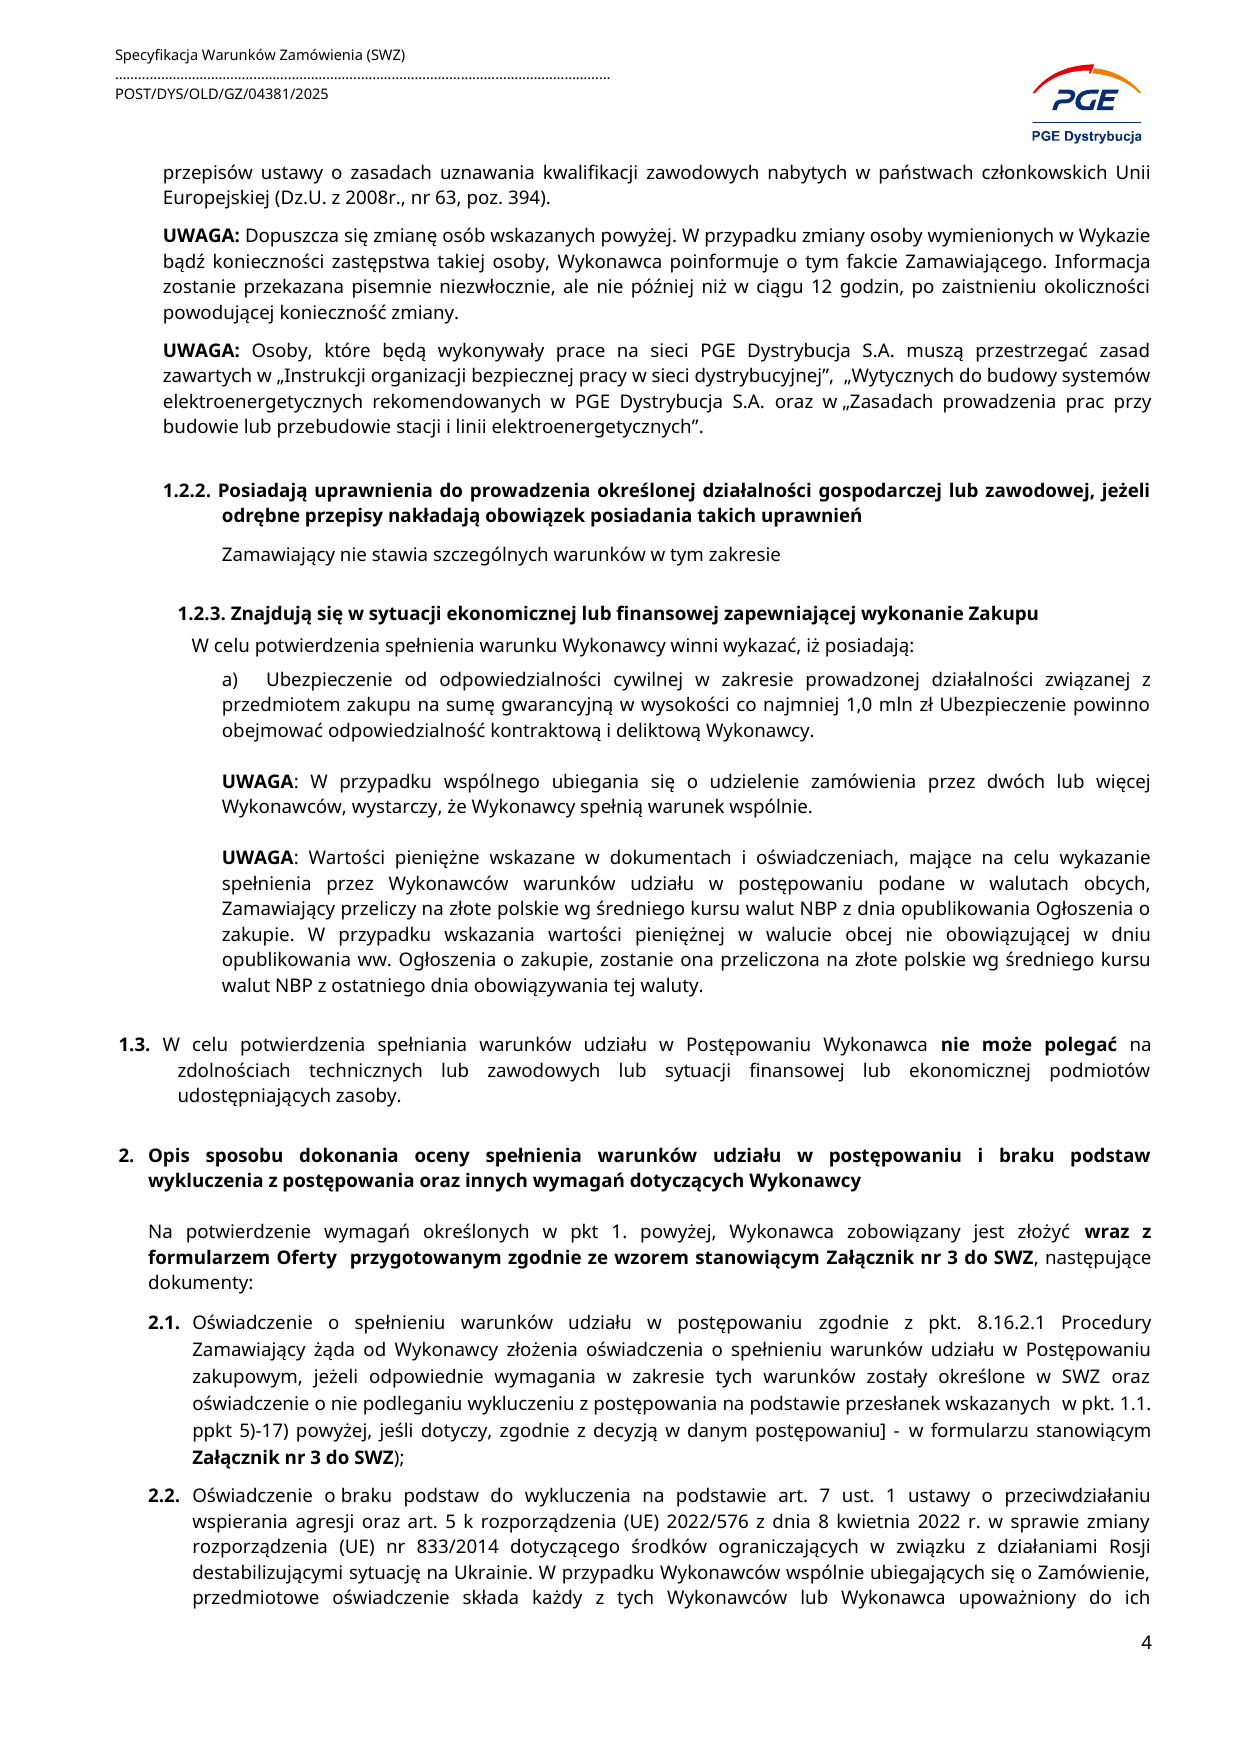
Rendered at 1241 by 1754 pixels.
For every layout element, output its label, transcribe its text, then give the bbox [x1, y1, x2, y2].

text 1.2.3. Znajdują się w sytuacji ekonomicznej lub finansowej zapewniającej wykonanie Zakupu [177, 600, 1152, 626]
text 1.3. W celu potwierdzenia spełniania warunków udziału w Postępowaniu Wykonawca nie może polegać na zdolnościach technicznych lub zawodowych lub sytuacji finansowej lub ekonomicznej podmiotów udostępniających zasoby. [118, 1031, 1152, 1108]
text W celu potwierdzenia spełnienia warunku Wykonawcy winni wykazać, iż posiadają: [118, 632, 1152, 657]
list Oświadczenie o spełnieniu warunków udziału w postępowaniu zgodnie z pkt. 8.16.2.1 Procedury Zamawiający żąda od Wykonawcy złożenia oświadczenia o spełnieniu warunków udziału w Postępowaniu zakupowym, jeżeli odpowiednie wymagania w zakresie tych warunków zostały określone w SWZ oraz oświadczenie o nie podleganiu wykluczeniu z postępowania na podstawie przesłanek wskazanych w pkt. 1.1. ppkt 5)-17) powyżej, jeśli dotyczy, zgodnie z decyzją w danym postępowaniu] - w formularzu stanowiącym Załącznik nr 3 do SWZ); [148, 1307, 1152, 1470]
list Opis sposobu dokonania oceny spełnienia warunków udziału w postępowaniu i braku podstaw wykluczenia z postępowania oraz innych wymagań dotyczących Wykonawcy [118, 1142, 1152, 1193]
text UWAGA: Osoby, które będą wykonywały prace na sieci PGE Dystrybucja S.A. muszą przestrzegać zasad zawartych w „Instrukcji organizacji bezpiecznej pracy w sieci dystrybucyjnej”, „Wytycznych do budowy systemów elektroenergetycznych rekomendowanych w PGE Dystrybucja S.A. oraz w „Zasadach prowadzenia prac przy budowie lub przebudowie stacji i linii elektroenergetycznych”. [163, 337, 1152, 439]
list a) Ubezpieczenie od odpowiedzialności cywilnej w zakresie prowadzonej działalności związanej z przedmiotem zakupu na sumę gwarancyjną w wysokości co najmniej 1,0 mln zł Ubezpieczenie powinno obejmować odpowiedzialność kontraktową i deliktową Wykonawcy. [222, 666, 1152, 742]
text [163, 159, 1152, 210]
list UWAGA: W przypadku wspólnego ubiegania się o udzielenie zamówienia przez dwóch lub więcej Wykonawców, wystarczy, że Wykonawcy spełnią warunek wspólnie. [222, 768, 1152, 819]
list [148, 1482, 1152, 1610]
list Zamawiający nie stawia szczególnych warunków w tym zakresie [222, 541, 1152, 566]
text UWAGA: Dopuszcza się zmianę osób wskazanych powyżej. W przypadku zmiany osoby wymienionych w Wykazie bądź konieczności zastępstwa takiej osoby, Wykonawca poinformuje o tym fakcie Zamawiającego. Informacja zostanie przekazana pisemnie niezwłocznie, ale nie później niż w ciągu 12 godzin, po zaistnieniu okoliczności powodującej konieczność zmiany. [163, 223, 1152, 325]
text 1.2.2. Posiadają uprawnienia do prowadzenia określonej działalności gospodarczej lub zawodowej, jeżeli odrębne przepisy nakładają obowiązek posiadania takich uprawnień [163, 477, 1152, 528]
text Na potwierdzenie wymagań określonych w pkt 1. powyżej, Wykonawca zobowiązany jest złożyć wraz z formularzem Oferty przygotowanym zgodnie ze wzorem stanowiącym Załącznik nr 3 do SWZ, następujące dokumenty: [148, 1218, 1152, 1295]
list UWAGA: Wartości pieniężne wskazane w dokumentach i oświadczeniach, mające na celu wykazanie spełnienia przez Wykonawców warunków udziału w postępowaniu podane w walutach obcych, Zamawiający przeliczy na złote polskie wg średniego kursu walut NBP z dnia opublikowania Ogłoszenia o zakupie. W przypadku wskazania wartości pieniężnej w walucie obcej nie obowiązującej w dniu opublikowania ww. Ogłoszenia o zakupie, zostanie ona przeliczona na złote polskie wg średniego kursu walut NBP z ostatniego dnia obowiązywania tej waluty. [222, 844, 1152, 998]
